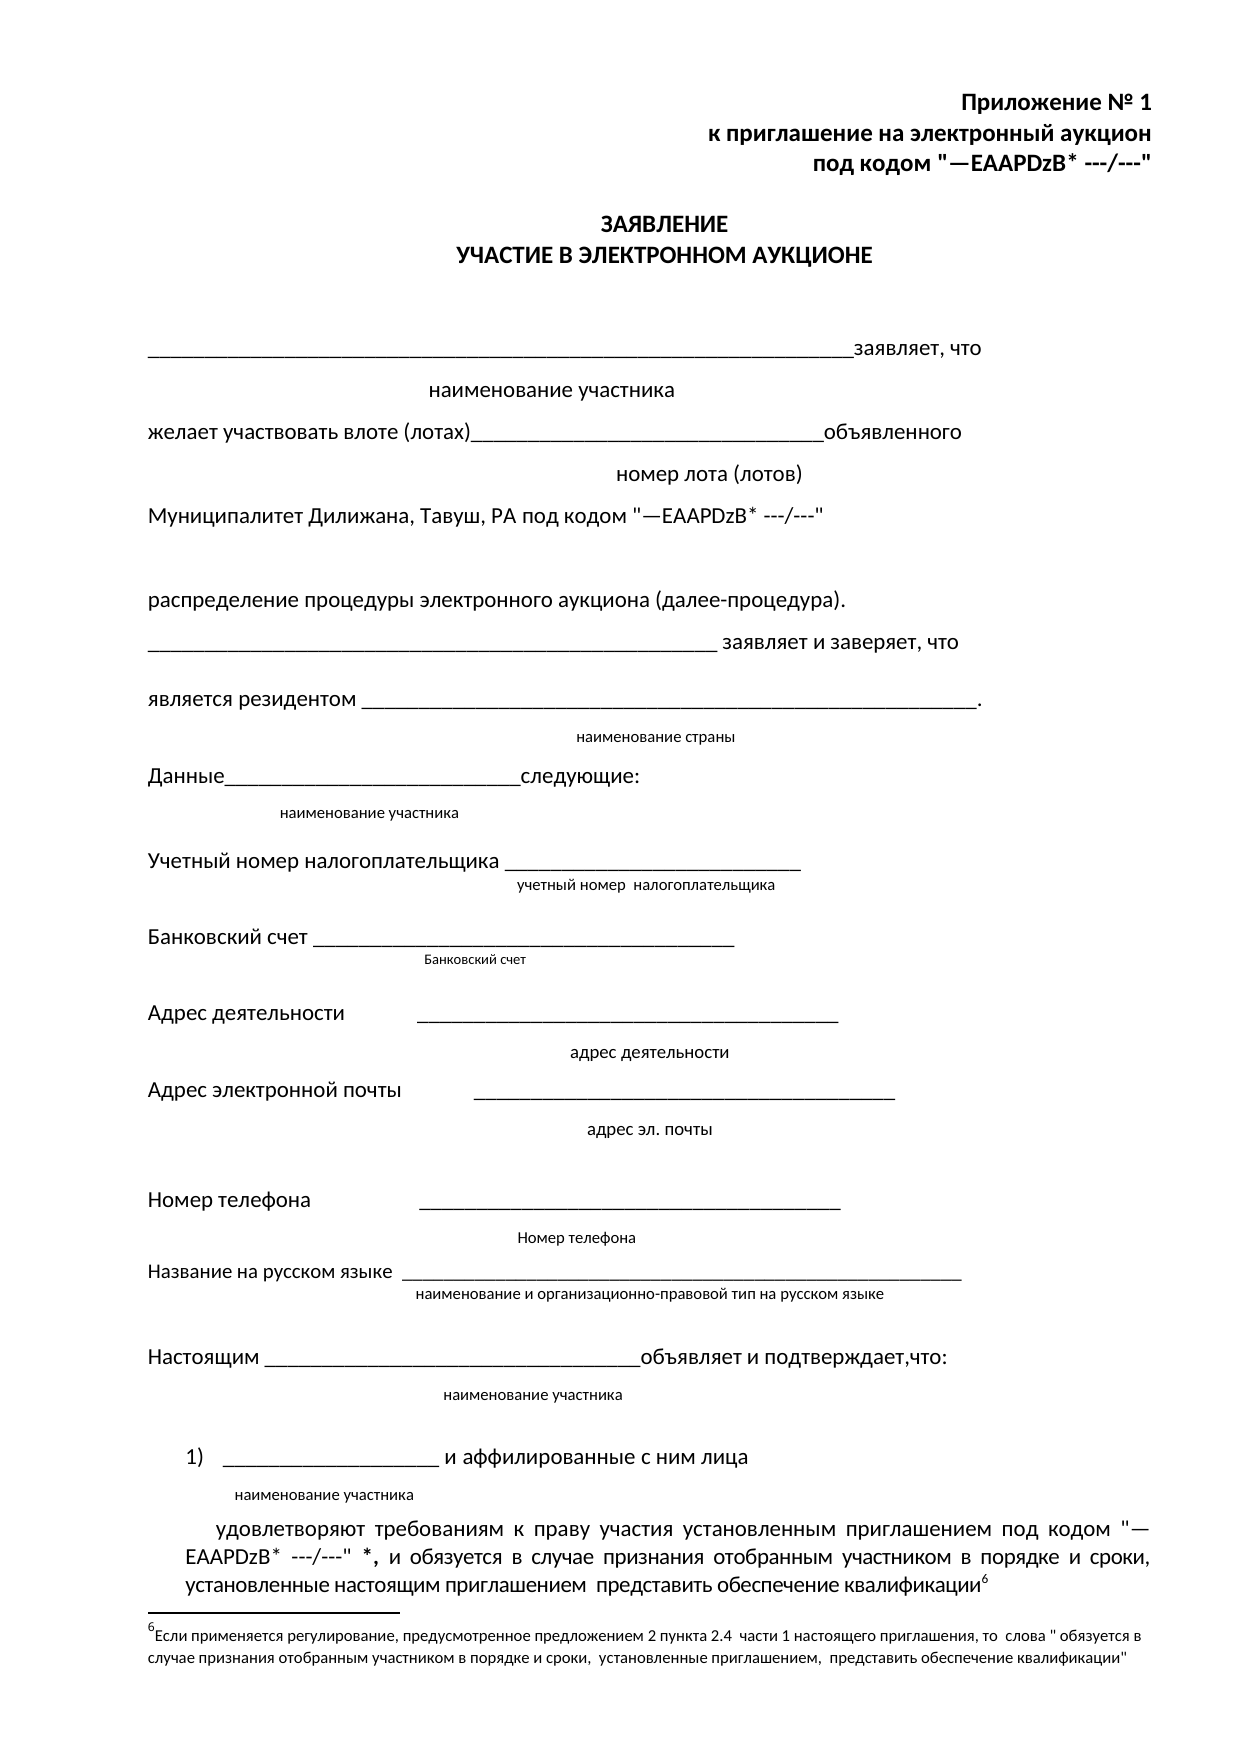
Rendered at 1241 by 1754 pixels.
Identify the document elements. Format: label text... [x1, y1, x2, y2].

text наименование участника [443, 1384, 1152, 1404]
text наименование участника [428, 375, 1152, 403]
text Приложение № 1 [148, 86, 1152, 117]
list ___________________ и аффилированные с ним лица [185, 1442, 1152, 1470]
text Номер телефона [517, 1227, 1152, 1248]
text УЧАСТИЕ В ЭЛЕКТРОННОМ АУКЦИОНЕ [177, 239, 1152, 269]
text наименование и организационно-правовой тип на русском языке [148, 1283, 1152, 1304]
text адрес деятельности [148, 1040, 1152, 1063]
text Настоящим _________________________________объявляет и подтверждает,что: [148, 1342, 1152, 1370]
text Данные__________________________следующие: [148, 761, 1152, 789]
text ______________________________________________________________заявляет, что [148, 333, 1152, 361]
text является резидентом ______________________________________________________. [148, 684, 1152, 713]
text Банковский счет [148, 950, 1152, 968]
text к приглашение на электронный аукцион [177, 117, 1152, 147]
text желает участвовать влоте (лотах)_______________________________объявленного [148, 417, 1152, 445]
text распределение процедуры электронного аукциона (далее-процедура). [148, 585, 1152, 613]
text Название на русском языке ______________________________________________________ [148, 1258, 1152, 1283]
text наименование страны [576, 727, 1152, 747]
text Банковский счет _____________________________________ [148, 922, 1152, 950]
text наименование участника [148, 803, 1152, 823]
text Муниципалитет Дилижана, Тавуш, РА под кодом "—EAAPDzB* ---/---" [148, 501, 1152, 529]
text адрес эл. почты [148, 1117, 1152, 1140]
text ЗАЯВЛЕНИЕ [177, 208, 1152, 239]
text Адрес деятельности _____________________________________ [148, 998, 1152, 1026]
text под кодом "—EAAPDzB* ---/---" [177, 147, 1152, 178]
text Номер телефона _____________________________________ [148, 1186, 1152, 1213]
text наименование участника [148, 1484, 1152, 1504]
text __________________________________________________ заявляет и заверяет, что [148, 627, 1152, 655]
text учетный номер налогоплательщика [148, 874, 1152, 894]
text Учетный номер налогоплательщика __________________________ [148, 846, 1152, 874]
text номер лота (лотов) [606, 459, 1152, 487]
text удовлетворяют требованиям к праву участия установленным приглашением под кодом "—EAAPDzB* ---/---" *, и обязуется в случае признания отобранным участником в порядке и сроки, установленные настоящим приглашением представить обеспечение квалификации [185, 1514, 1152, 1598]
text Адрес электронной почты _____________________________________ [148, 1075, 1152, 1103]
